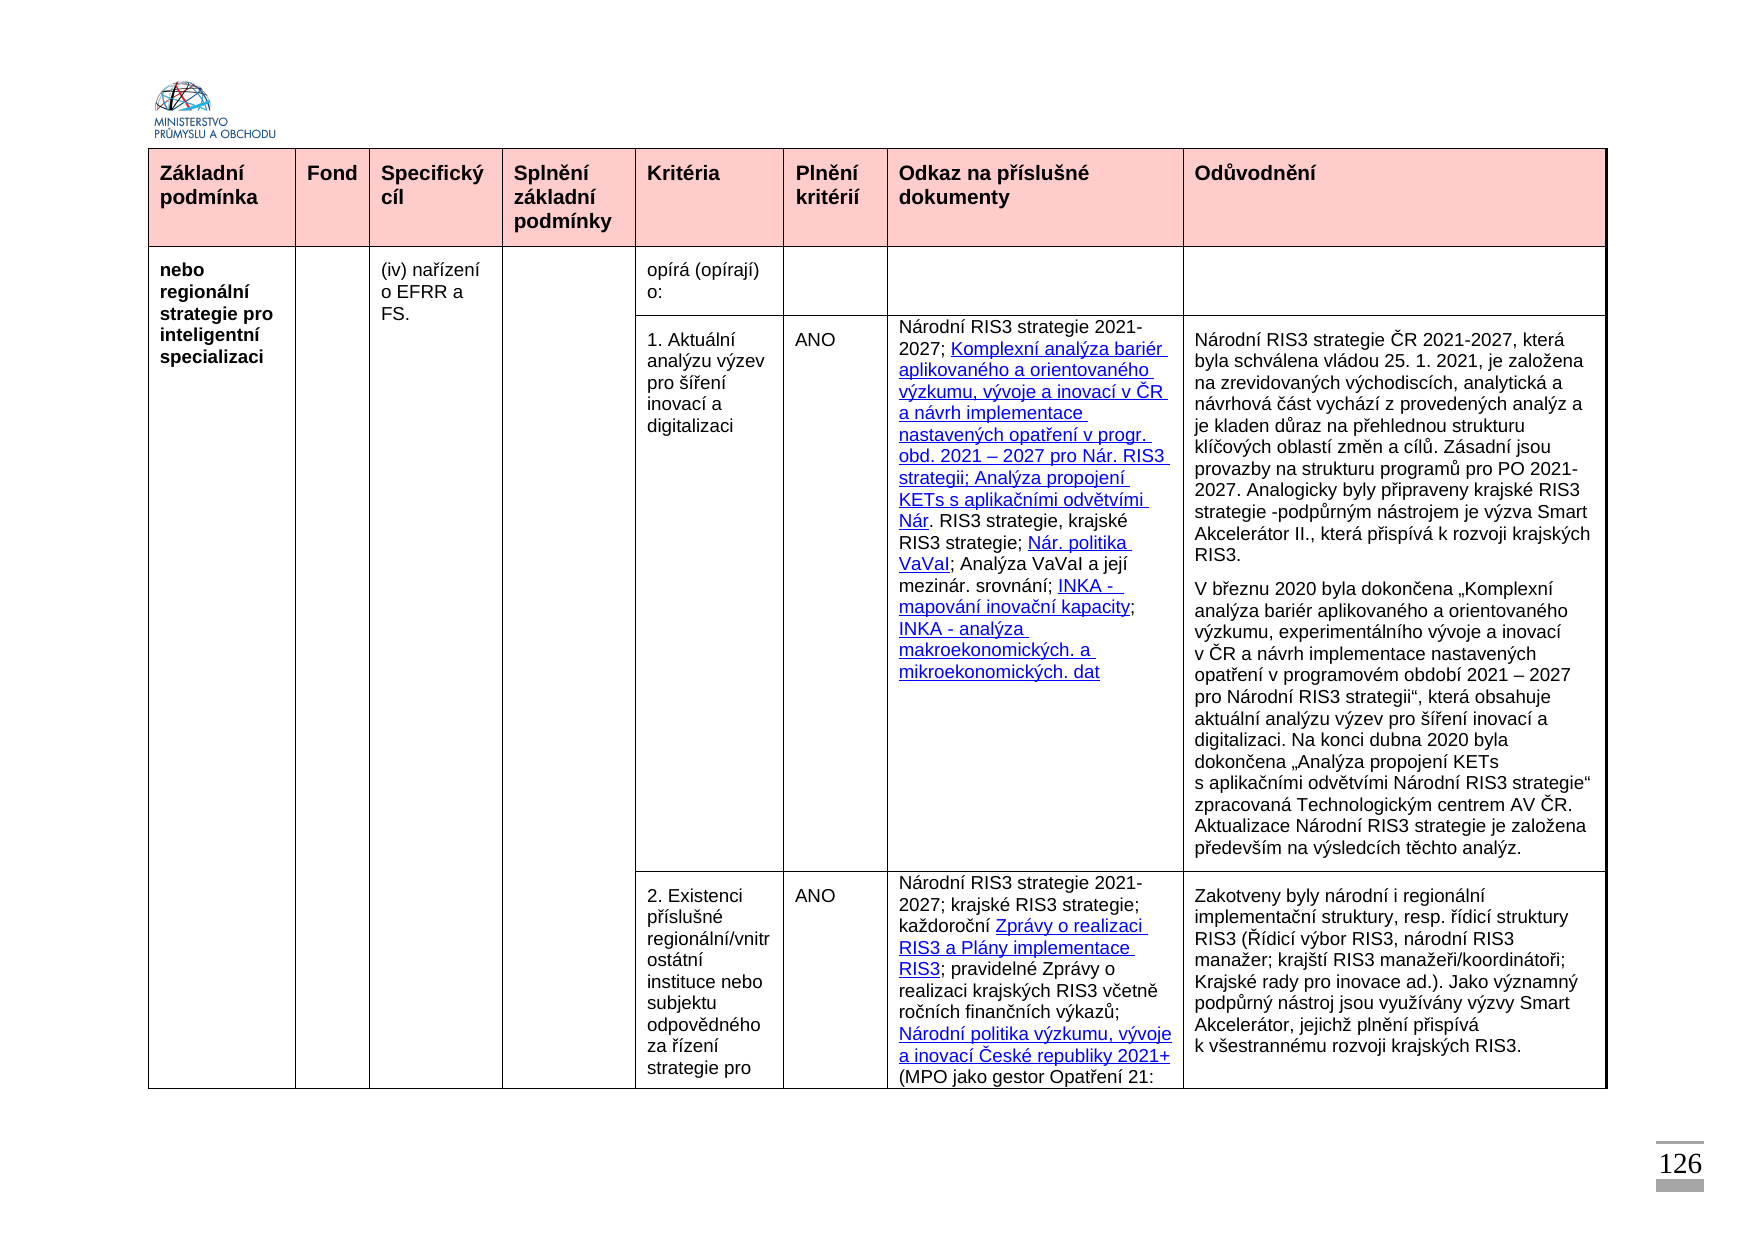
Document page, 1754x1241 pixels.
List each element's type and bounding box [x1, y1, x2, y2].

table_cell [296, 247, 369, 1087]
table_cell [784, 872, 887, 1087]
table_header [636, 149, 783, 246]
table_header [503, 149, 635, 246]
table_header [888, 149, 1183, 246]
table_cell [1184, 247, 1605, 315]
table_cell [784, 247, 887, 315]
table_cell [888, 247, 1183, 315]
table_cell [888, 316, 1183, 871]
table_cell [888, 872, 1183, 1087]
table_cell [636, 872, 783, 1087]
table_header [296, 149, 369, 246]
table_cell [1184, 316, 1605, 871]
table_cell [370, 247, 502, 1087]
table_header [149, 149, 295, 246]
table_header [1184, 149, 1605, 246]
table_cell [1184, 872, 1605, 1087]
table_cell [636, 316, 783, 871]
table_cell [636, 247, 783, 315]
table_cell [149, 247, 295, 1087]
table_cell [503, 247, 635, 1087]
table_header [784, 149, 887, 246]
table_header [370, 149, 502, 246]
picture [147, 73, 283, 146]
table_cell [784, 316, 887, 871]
